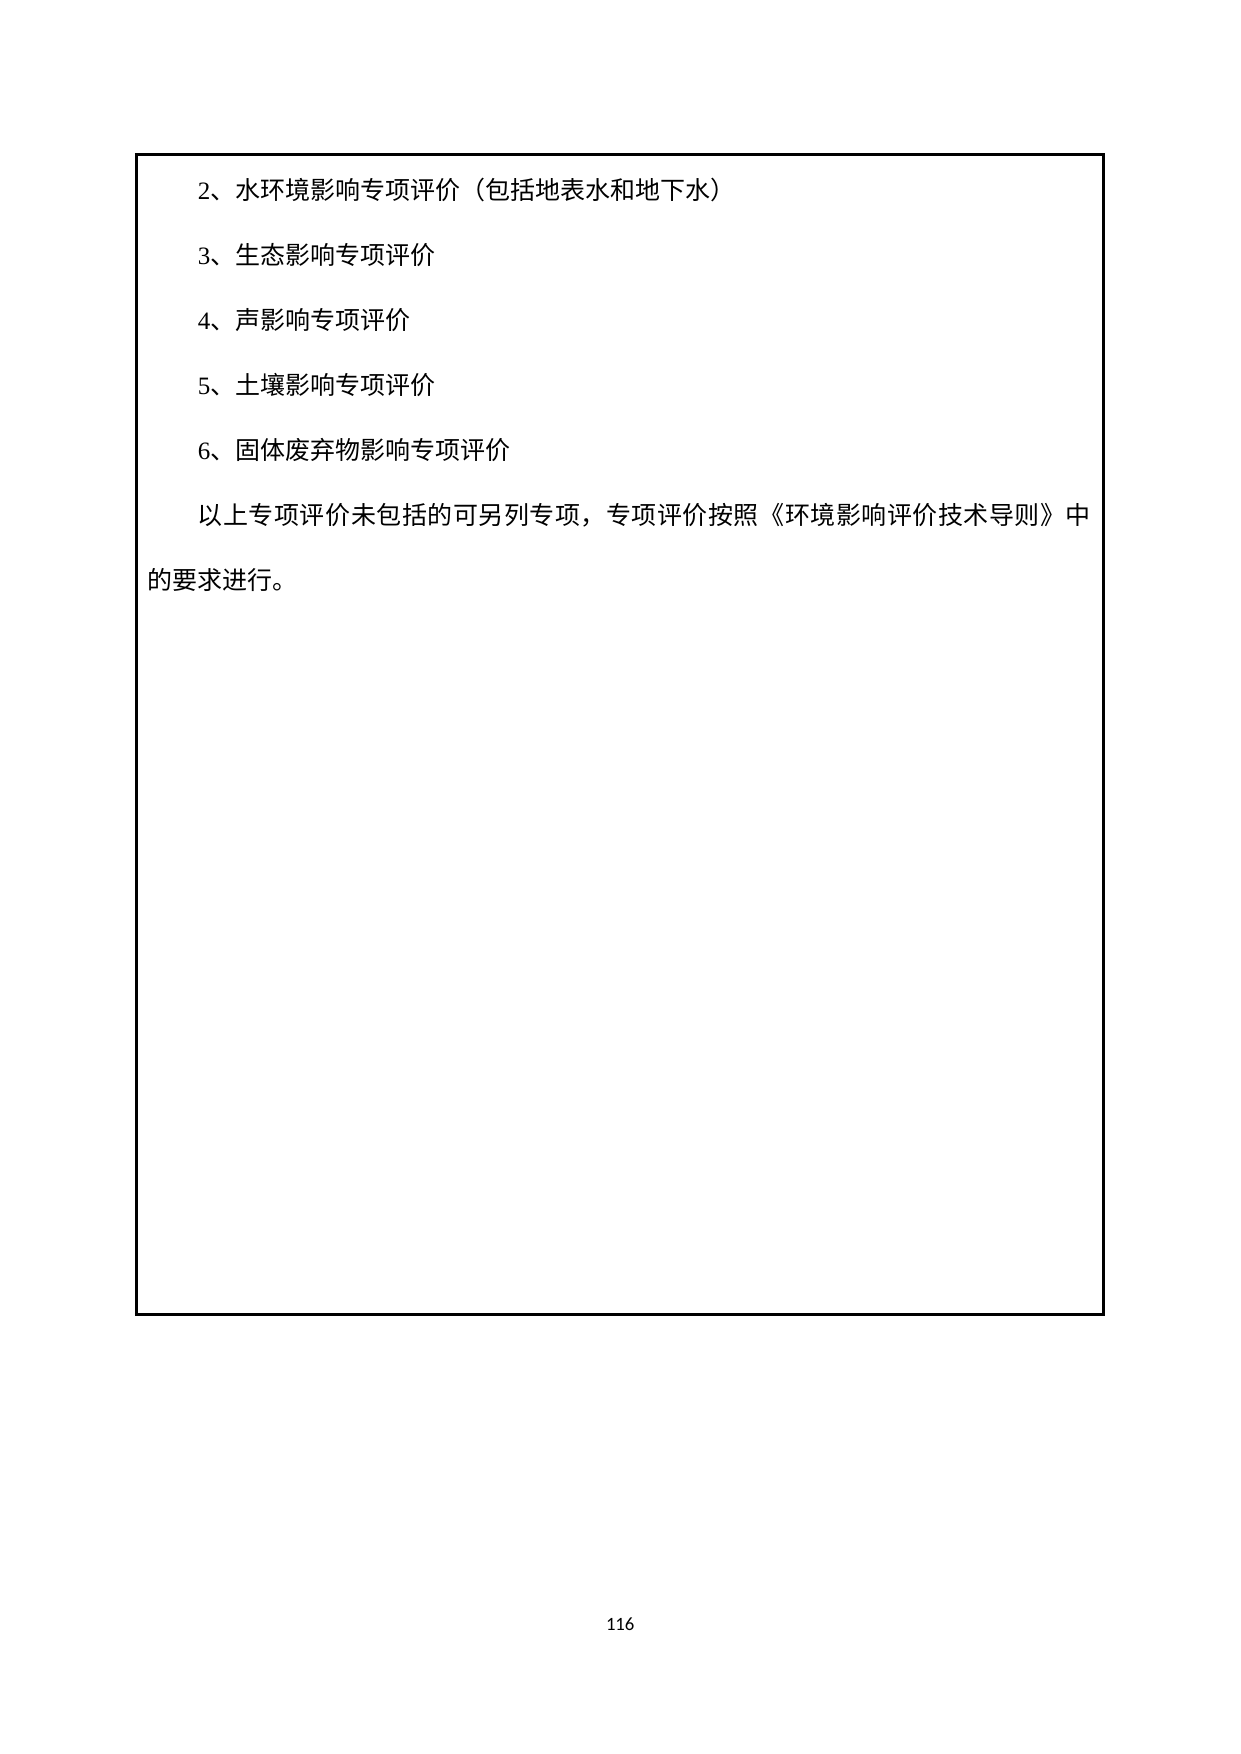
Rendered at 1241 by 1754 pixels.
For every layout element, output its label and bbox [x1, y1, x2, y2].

table_cell [138, 156, 1102, 1313]
